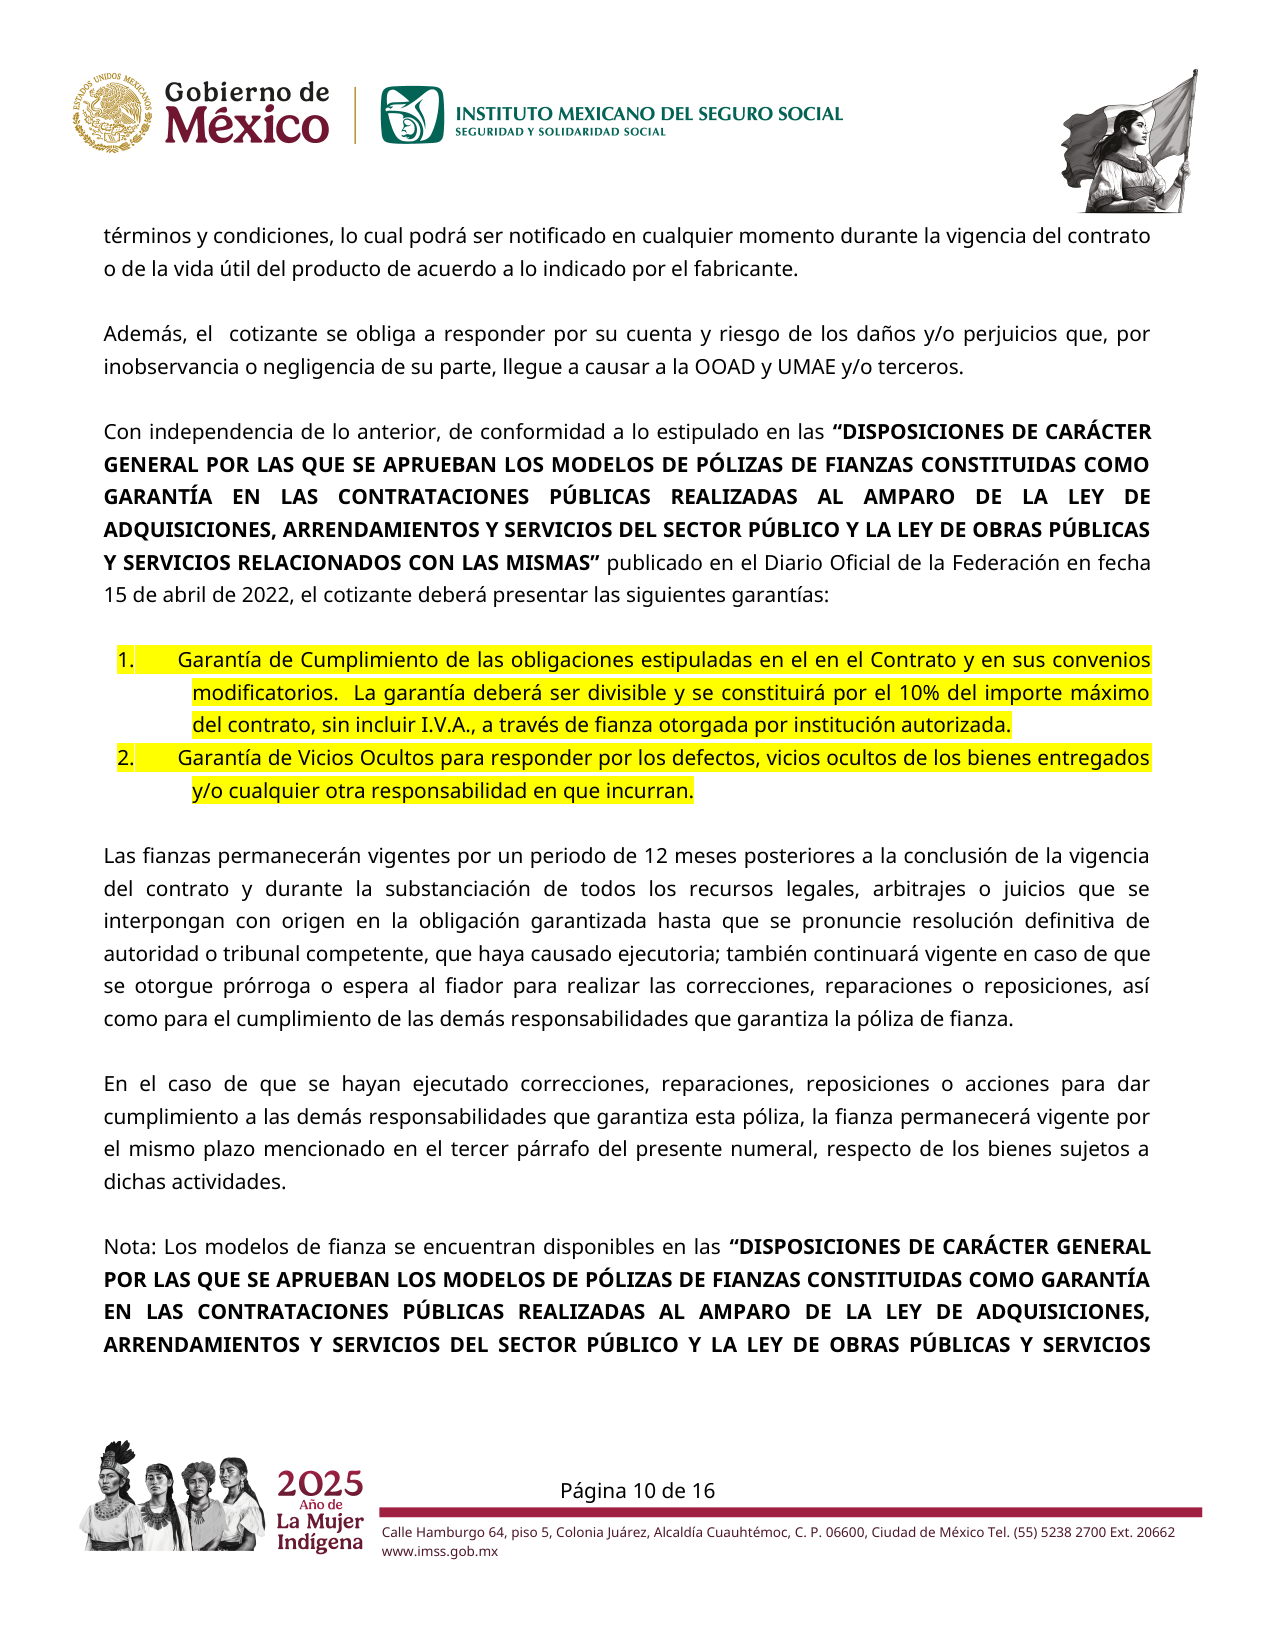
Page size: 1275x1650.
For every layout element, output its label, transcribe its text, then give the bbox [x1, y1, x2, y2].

picture [2, 2, 1275, 1650]
list Garantía de Cumplimiento de las obligaciones estipuladas en el en el Contrato y en sus convenios modificatorios. La garantía deberá ser divisible y se constituirá por el 10% del importe máximo del contrato, sin incluir I.V.A., a través de fianza otorgada por institución autorizada. [117, 645, 1152, 739]
list En el caso de que se hayan ejecutado correcciones, reparaciones, reposiciones o acciones para dar cumplimiento a las demás responsabilidades que garantiza esta póliza, la fianza permanecerá vigente por el mismo plazo mencionado en el tercer párrafo del presente numeral, respecto de los bienes sujetos a dichas actividades. [103, 1069, 1152, 1196]
list Además, el cotizante se obliga a responder por su cuenta y riesgo de los daños y/o perjuicios que, por inobservancia o negligencia de su parte, llegue a causar a la OOAD y UMAE y/o terceros. [103, 319, 1152, 380]
list Garantía de Vicios Ocultos para responder por los defectos, vicios ocultos de los bienes entregados y/o cualquier otra responsabilidad en que incurran. [117, 743, 1152, 804]
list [103, 1232, 1152, 1358]
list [103, 222, 1152, 283]
list Las fianzas permanecerán vigentes por un periodo de 12 meses posteriores a la conclusión de la vigencia del contrato y durante la substanciación de todos los recursos legales, arbitrajes o juicios que se interpongan con origen en la obligación garantizada hasta que se pronuncie resolución definitiva de autoridad o tribunal competente, que haya causado ejecutoria; también continuará vigente en caso de que se otorgue prórroga o espera al fiador para realizar las correcciones, reparaciones o reposiciones, así como para el cumplimiento de las demás responsabilidades que garantiza la póliza de fianza. [103, 841, 1152, 1032]
list Con independencia de lo anterior, de conformidad a lo estipulado en las “DISPOSICIONES DE CARÁCTER GENERAL POR LAS QUE SE APRUEBAN LOS MODELOS DE PÓLIZAS DE FIANZAS CONSTITUIDAS COMO GARANTÍA EN LAS CONTRATACIONES PÚBLICAS REALIZADAS AL AMPARO DE LA LEY DE ADQUISICIONES, ARRENDAMIENTOS Y SERVICIOS DEL SECTOR PÚBLICO Y LA LEY DE OBRAS PÚBLICAS Y SERVICIOS RELACIONADOS CON LAS MISMAS” publicado en el Diario Oficial de la Federación en fecha 15 de abril de 2022, el cotizante deberá presentar las siguientes garantías: [103, 417, 1152, 609]
